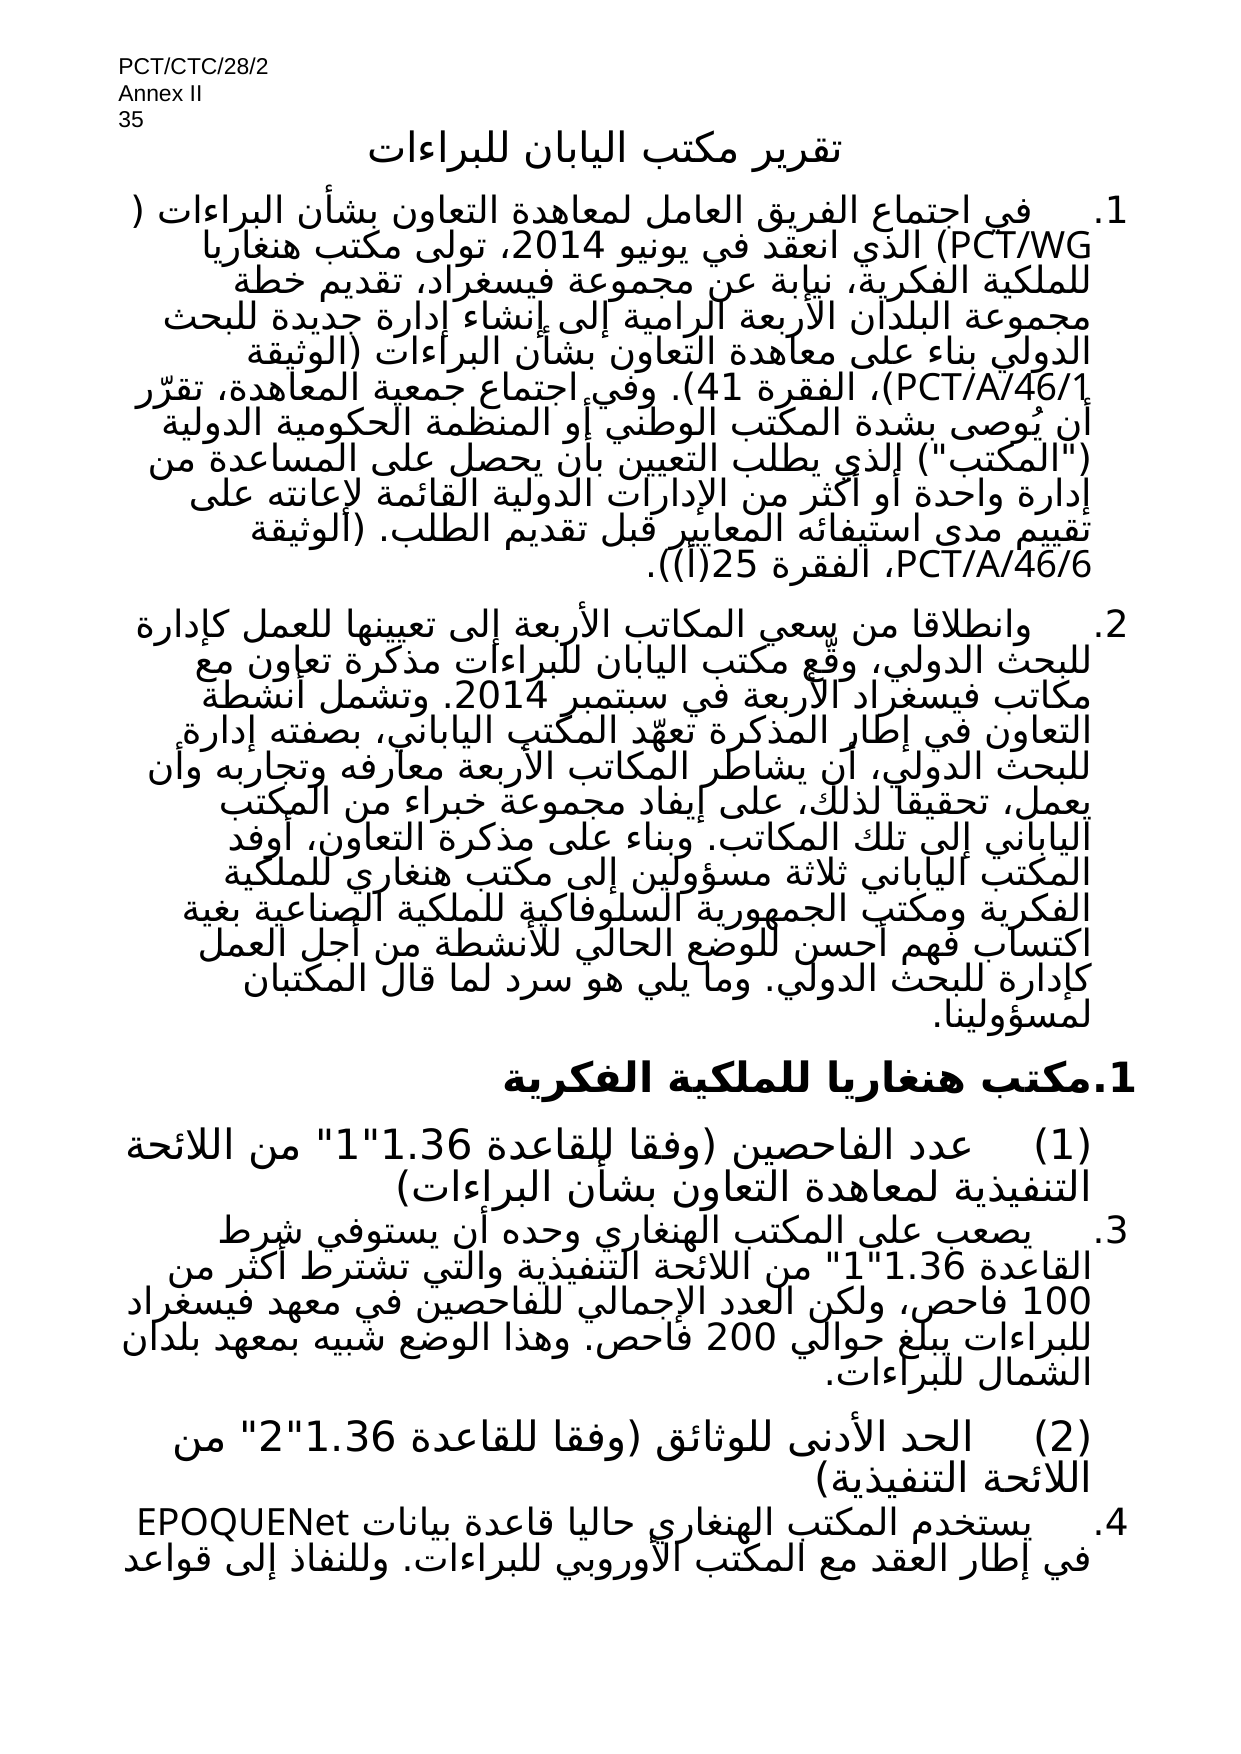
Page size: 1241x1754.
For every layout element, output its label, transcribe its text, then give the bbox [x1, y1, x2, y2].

subtitle (2) الحد الأدنى للوثائق (وفقا للقاعدة 1.36"2" من اللائحة التنفيذية) [118, 1418, 1092, 1501]
list في اجتماع الفريق العامل لمعاهدة التعاون بشأن البراءات (PCT/WG) الذي انعقد في يونيو 2014، تولى مكتب هنغاريا للملكية الفكرية، نيابة عن مجموعة فيسغراد، تقديم خطة مجموعة البلدان الأربعة الرامية إلى إنشاء إدارة جديدة للبحث الدولي بناء على معاهدة التعاون بشأن البراءات (الوثيقة PCT/A/46/1)، الفقرة 41). وفي اجتماع جمعية المعاهدة، تقرّر أن يُوصى بشدة المكتب الوطني أو المنظمة الحكومية الدولية ("المكتب") الذي يطلب التعيين بأن يحصل على المساعدة من إدارة واحدة أو أكثر من الإدارات الدولية القائمة لإعانته على تقييم مدى استيفائه المعايير قبل تقديم الطلب. (الوثيقة PCT/A/46/6، الفقرة 25(أ)). [118, 195, 1092, 584]
list تقرير مكتب اليابان للبراءات [118, 132, 489, 170]
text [118, 1507, 1092, 1578]
text يصعب على المكتب الهنغاري وحده أن يستوفي شرط القاعدة 1.36"1" من اللائحة التنفيذية والتي تشترط أكثر من 100 فاحص، ولكن العدد الإجمالي للفاحصين في معهد فيسغراد للبراءات يبلغ حوالي 200 فاحص. وهذا الوضع شبيه بمعهد بلدان الشمال للبراءات. [118, 1216, 1092, 1393]
subtitle (1) عدد الفاحصين (وفقا للقاعدة 1.36"1" من اللائحة التنفيذية لمعاهدة التعاون بشأن البراءات) [118, 1126, 1092, 1209]
subtitle مكتب هنغاريا للملكية الفكرية [118, 1059, 1093, 1101]
list وانطلاقا من سعي المكاتب الأربعة إلى تعيينها للعمل كإدارة للبحث الدولي، وقّع مكتب اليابان للبراءات مذكرة تعاون مع مكاتب فيسغراد الأربعة في سبتمبر 2014. وتشمل أنشطة التعاون في إطار المذكرة تعهّد المكتب الياباني، بصفته إدارة للبحث الدولي، أن يشاطر المكاتب الأربعة معارفه وتجاربه وأن يعمل، تحقيقا لذلك، على إيفاد مجموعة خبراء من المكتب الياباني إلى تلك المكاتب. وبناء على مذكرة التعاون، أوفد المكتب الياباني ثلاثة مسؤولين إلى مكتب هنغاري للملكية الفكرية ومكتب الجمهورية السلوفاكية للملكية الصناعية بغية اكتساب فهم أحسن للوضع الحالي للأنشطة من أجل العمل كإدارة للبحث الدولي. وما يلي هو سرد لما قال المكتبان لمسؤولينا. [118, 609, 1092, 1034]
list تقرير مكتب اليابان للبراءات [458, 132, 1092, 170]
